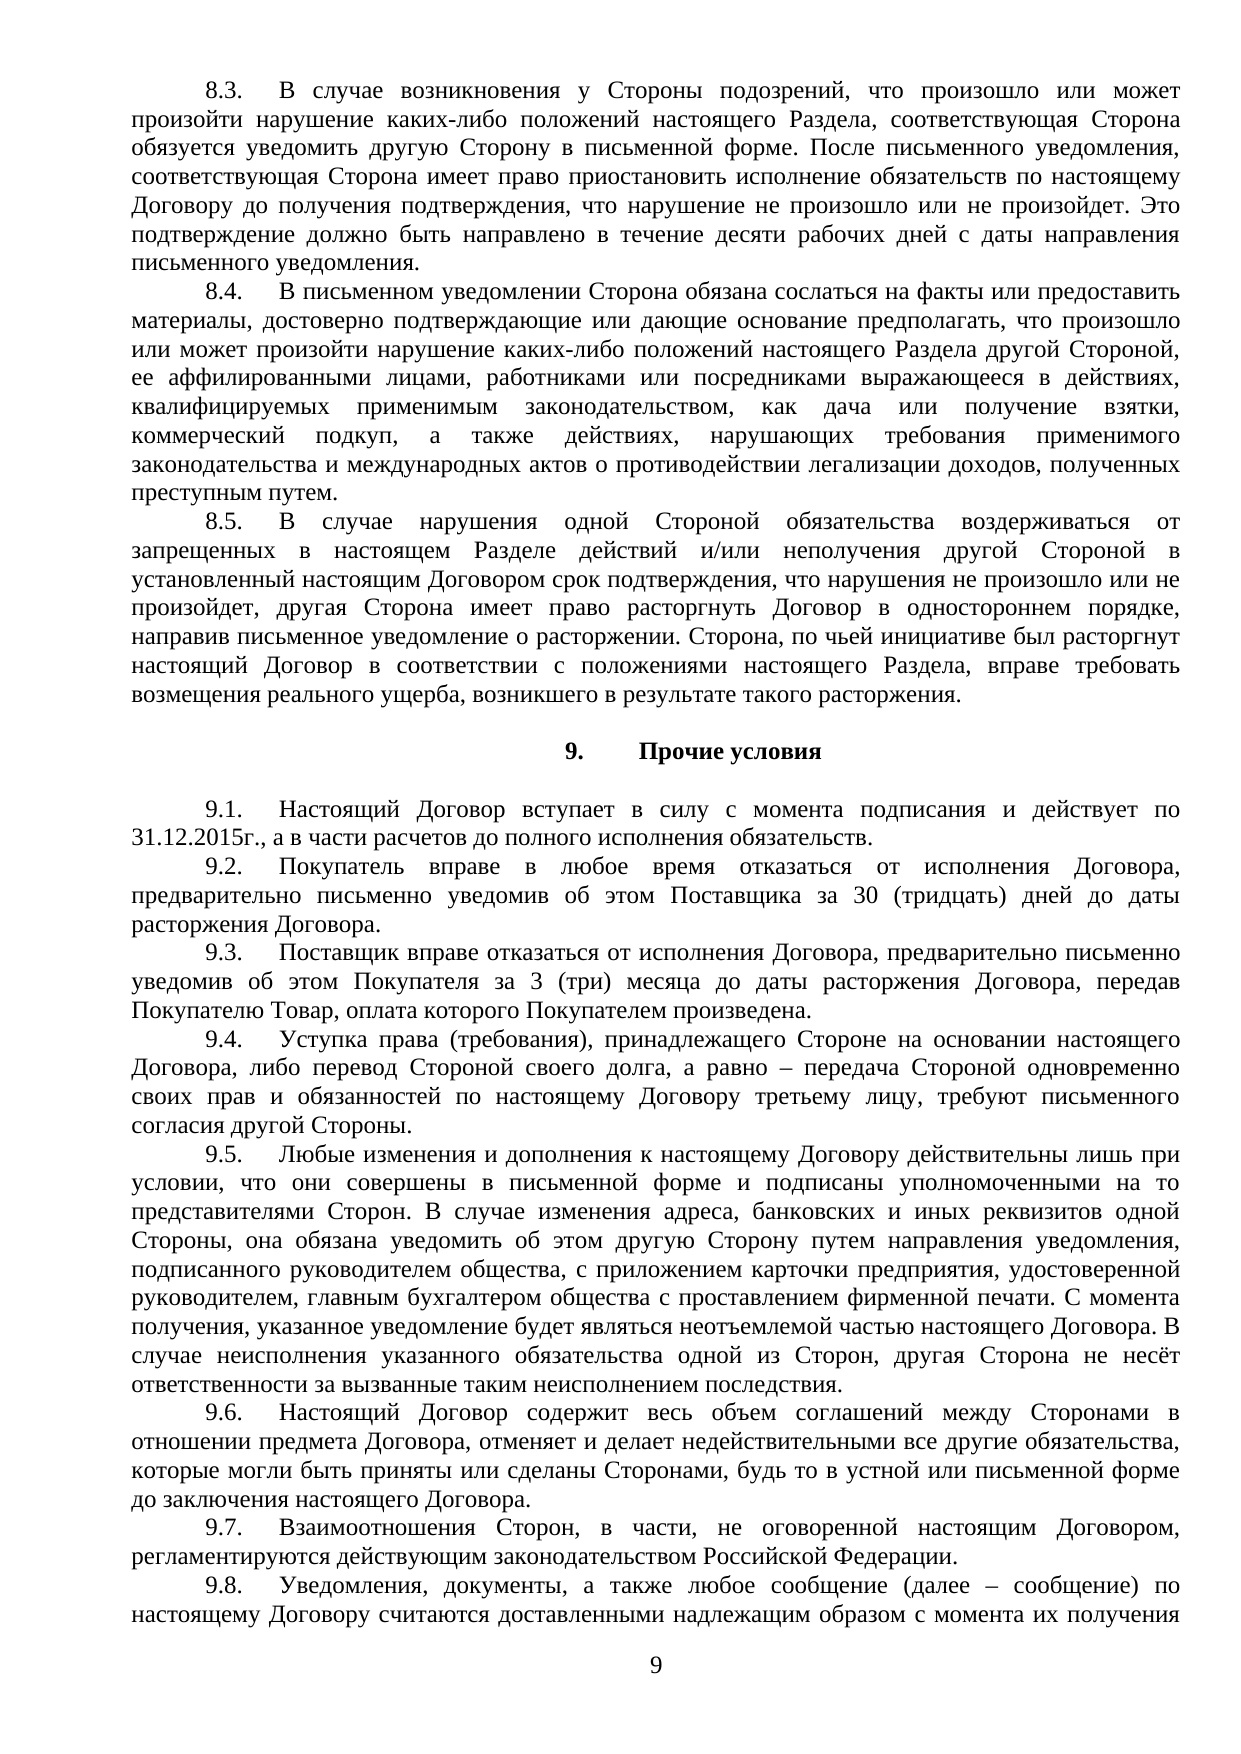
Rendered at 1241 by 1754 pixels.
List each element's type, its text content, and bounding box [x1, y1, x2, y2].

list В письменном уведомлении Сторона обязана сослаться на факты или предоставить материалы, достоверно подтверждающие или дающие основание предполагать, что произошло или может произойти нарушение каких-либо положений настоящего Раздела другой Стороной, ее аффилированными лицами, работниками или посредниками выражающееся в действиях, квалифицируемых применимым законодательством, как дача или получение взятки, коммерческий подкуп, а также действиях, нарушающих требования применимого законодательства и международных актов о противодействии легализации доходов, полученных преступным путем. [131, 276, 1181, 506]
list Взаимоотношения Сторон, в части, не оговоренной настоящим Договором, регламентируются действующим законодательством Российской Федерации. [131, 1512, 1181, 1570]
list Настоящий Договор содержит весь объем соглашений между Сторонами в отношении предмета Договора, отменяет и делает недействительными все другие обязательства, которые могли быть приняты или сделаны Сторонами, будь то в устной или письменной форме до заключения настоящего Договора. [131, 1397, 1181, 1512]
list Прочие условия [131, 736, 1181, 765]
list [131, 1570, 1181, 1627]
list Любые изменения и дополнения к настоящему Договору действительны лишь при условии, что они совершены в письменной форме и подписаны уполномоченными на то представителями Сторон. В случае изменения адреса, банковских и иных реквизитов одной Стороны, она обязана уведомить об этом другую Сторону путем направления уведомления, подписанного руководителем общества, с приложением карточки предприятия, удостоверенной руководителем, главным бухгалтером общества с проставлением фирменной печати. С момента получения, указанное уведомление будет являться неотъемлемой частью настоящего Договора. В случае неисполнения указанного обязательства одной из Сторон, другая Сторона не несёт ответственности за вызванные таким неисполнением последствия. [131, 1139, 1181, 1397]
list Покупатель вправе в любое время отказаться от исполнения Договора, предварительно письменно уведомив об этом Поставщика за 30 (тридцать) дней до даты расторжения Договора. [131, 851, 1181, 937]
list В случае нарушения одной Стороной обязательства воздерживаться от запрещенных в настоящем Разделе действий и/или неполучения другой Стороной в установленный настоящим Договором срок подтверждения, что нарушения не произошло или не произойдет, другая Сторона имеет право расторгнуть Договор в одностороннем порядке, направив письменное уведомление о расторжении. Сторона, по чьей инициативе был расторгнут настоящий Договор в соответствии с положениями настоящего Раздела, вправе требовать возмещения реального ущерба, возникшего в результате такого расторжения. [131, 506, 1181, 707]
list Уступка права (требования), принадлежащего Стороне на основании настоящего Договора, либо перевод Стороной своего долга, а равно – передача Стороной одновременно своих прав и обязанностей по настоящему Договору третьему лицу, требуют письменного согласия другой Стороны. [131, 1024, 1181, 1139]
list Настоящий Договор вступает в силу с момента подписания и действует по 31.12.2015г., а в части расчетов до полного исполнения обязательств. [131, 794, 1181, 851]
list В случае возникновения у Стороны подозрений, что произошло или может произойти нарушение каких-либо положений настоящего Раздела, соответствующая Сторона обязуется уведомить другую Сторону в письменной форме. После письменного уведомления, соответствующая Сторона имеет право приостановить исполнение обязательств по настоящему Договору до получения подтверждения, что нарушение не произошло или не произойдет. Это подтверждение должно быть направлено в течение десяти рабочих дней с даты направления письменного уведомления. [131, 75, 1181, 276]
list Поставщик вправе отказаться от исполнения Договора, предварительно письменно уведомив об этом Покупателя за 3 (три) месяца до даты расторжения Договора, передав Покупателю Товар, оплата которого Покупателем произведена. [131, 937, 1181, 1024]
